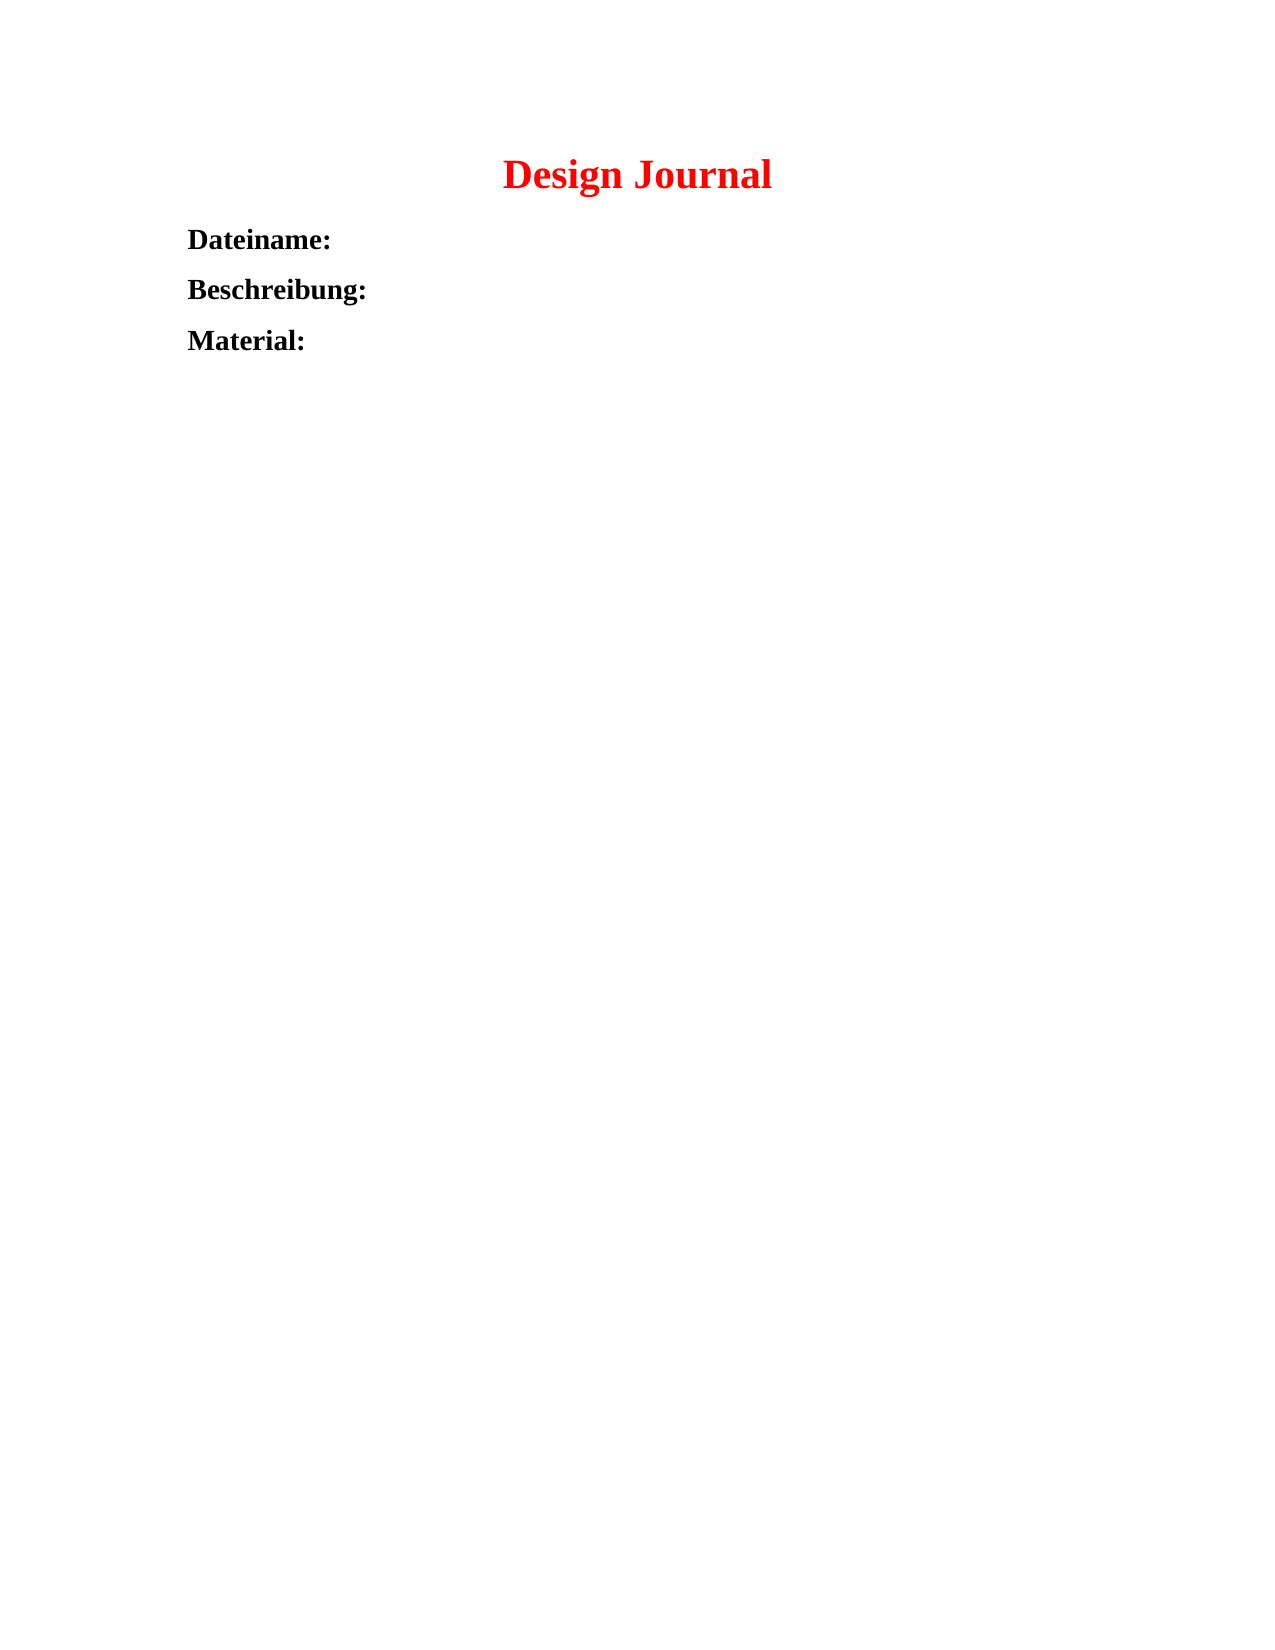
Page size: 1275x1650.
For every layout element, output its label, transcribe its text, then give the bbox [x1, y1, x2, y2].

text Material: [187, 323, 1087, 356]
text Design Journal [187, 150, 1087, 198]
text Beschreibung: [187, 272, 1087, 306]
text Dateiname: [187, 222, 1087, 256]
